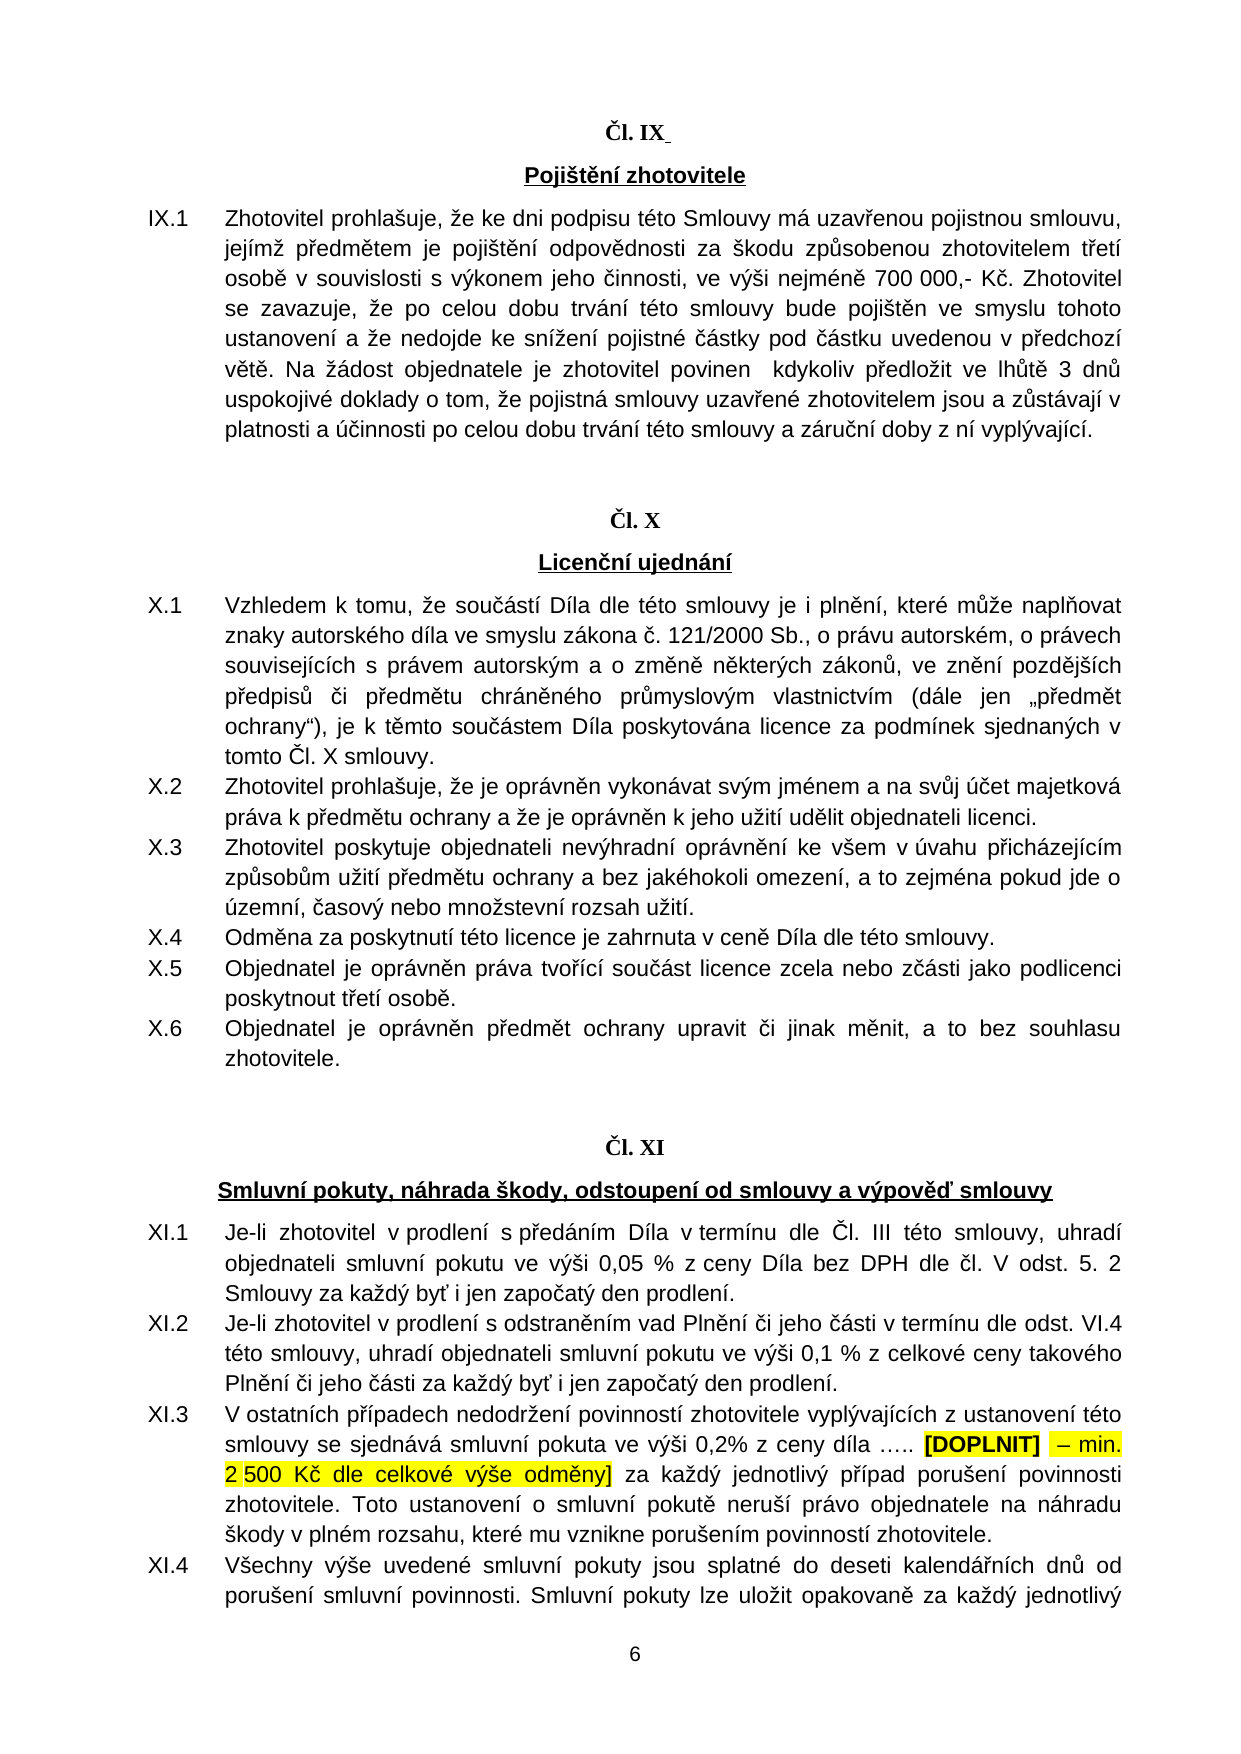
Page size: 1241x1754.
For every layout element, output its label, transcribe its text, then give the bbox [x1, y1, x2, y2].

list Objednatel je oprávněn předmět ochrany upravit či jinak měnit, a to bez souhlasu zhotovitele. [148, 1015, 1122, 1072]
list Objednatel je oprávněn práva tvořící součást licence zcela nebo zčásti jako podlicenci poskytnout třetí osobě. [148, 954, 1122, 1011]
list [148, 1552, 1122, 1608]
list Zhotovitel prohlašuje, že je oprávněn vykonávat svým jménem a na svůj účet majetková práva k předmětu ochrany a že je oprávněn k jeho užití udělit objednateli licenci. [148, 773, 1122, 830]
list Je-li zhotovitel v prodlení s předáním Díla v termínu dle Čl. III této smlouvy, uhradí objednateli smluvní pokutu ve výši 0,05 % z ceny Díla bez DPH dle čl. V odst. 5. 2 Smlouvy za každý byť i jen započatý den prodlení. [148, 1219, 1122, 1306]
list Je-li zhotovitel v prodlení s odstraněním vad Plnění či jeho části v termínu dle odst. 6.4 této smlouvy, uhradí objednateli smluvní pokutu ve výši 0,1 % z celkové ceny takového Plnění či jeho části za každý byť i jen započatý den prodlení. [148, 1310, 1122, 1397]
list Smluvní pokuty, náhrada škody, odstoupení od smlouvy a výpověď smlouvy [148, 1177, 1122, 1203]
list Licenční ujednání [148, 549, 1122, 576]
list Vzhledem k tomu, že součástí Díla dle této smlouvy je i plnění, které může naplňovat znaky autorského díla ve smyslu zákona č. 121/2000 Sb., o právu autorském, o právech souvisejících s právem autorským a o změně některých zákonů, ve znění pozdějších předpisů či předmětu chráněného průmyslovým vlastnictvím (dále jen „předmět ochrany“), je k těmto součástem Díla poskytována licence za podmínek sjednaných v tomto Čl. X smlouvy. [148, 592, 1122, 769]
list Pojištění zhotovitele [148, 162, 1122, 188]
list Zhotovitel poskytuje objednateli nevýhradní oprávnění ke všem v úvahu přicházejícím způsobům užití předmětu ochrany a bez jakéhokoli omezení, a to zejména pokud jde o územní, časový nebo množstevní rozsah užití. [148, 834, 1122, 921]
list V ostatních případech nedodržení povinností zhotovitele vyplývajících z ustanovení této smlouvy se sjednává smluvní pokuta ve výši 0,2% z ceny díla ….. [DOPLNIT] – min. 2 500 Kč dle celkové výše odměny] za každý jednotlivý případ porušení povinnosti zhotovitele. Toto ustanovení o smluvní pokutě neruší právo objednatele na náhradu škody v plném rozsahu, které mu vznikne porušením povinností zhotovitele. [148, 1401, 1122, 1548]
list Odměna za poskytnutí této licence je zahrnuta v ceně Díla dle této smlouvy. [148, 924, 1122, 951]
list Zhotovitel prohlašuje, že ke dni podpisu této Smlouvy má uzavřenou pojistnou smlouvu, jejímž předmětem je pojištění odpovědnosti za škodu způsobenou zhotovitelem třetí osobě v souvislosti s výkonem jeho činnosti, ve výši nejméně 700 000,- Kč. Zhotovitel se zavazuje, že po celou dobu trvání této smlouvy bude pojištěn ve smyslu tohoto ustanovení a že nedojde ke snížení pojistné částky pod částku uvedenou v předchozí větě. Na žádost objednatele je zhotovitel povinen kdykoliv předložit ve lhůtě 3 dnů uspokojivé doklady o tom, že pojistná smlouvy uzavřené zhotovitelem jsou a zůstávají v platnosti a účinnosti po celou dobu trvání této smlouvy a záruční doby z ní vyplývající. [148, 204, 1122, 442]
